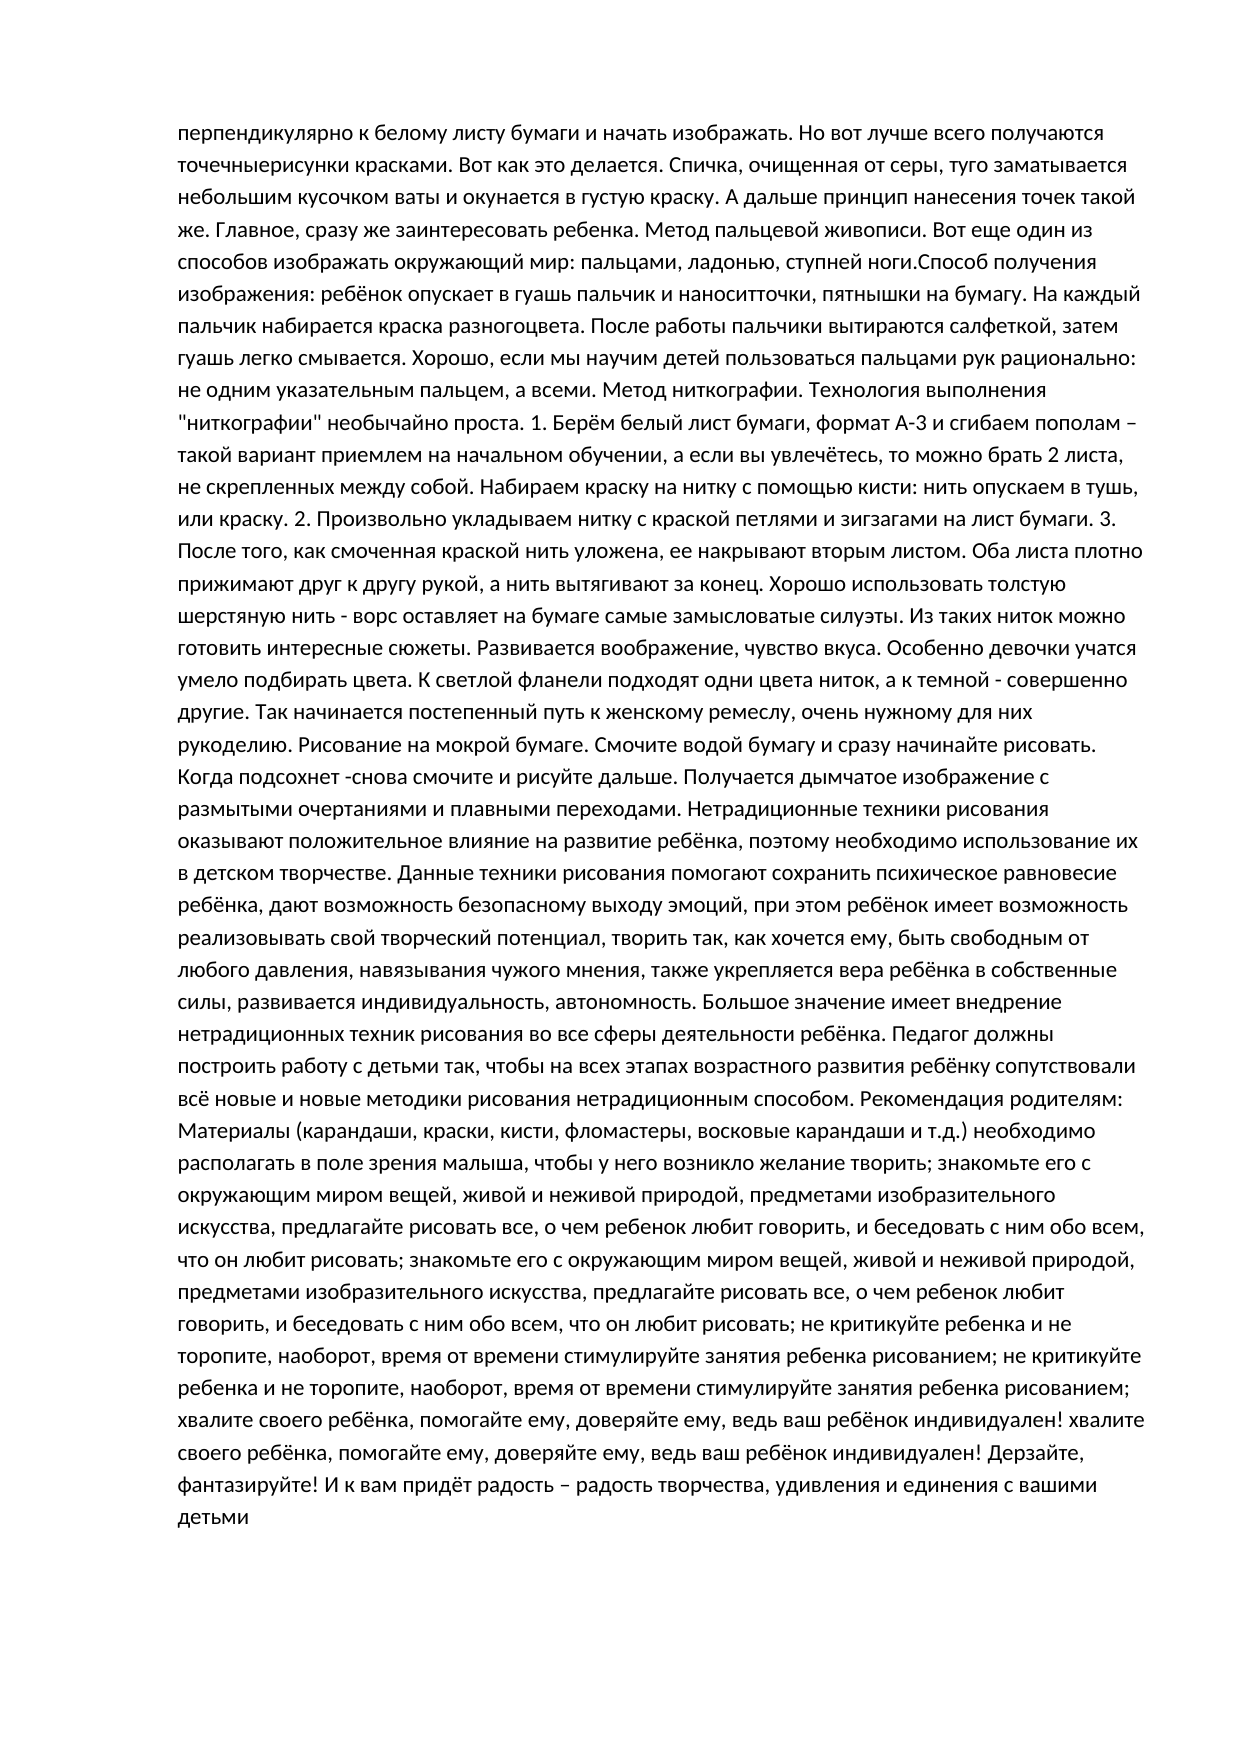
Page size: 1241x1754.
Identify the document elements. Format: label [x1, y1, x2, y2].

text [177, 118, 1152, 1530]
